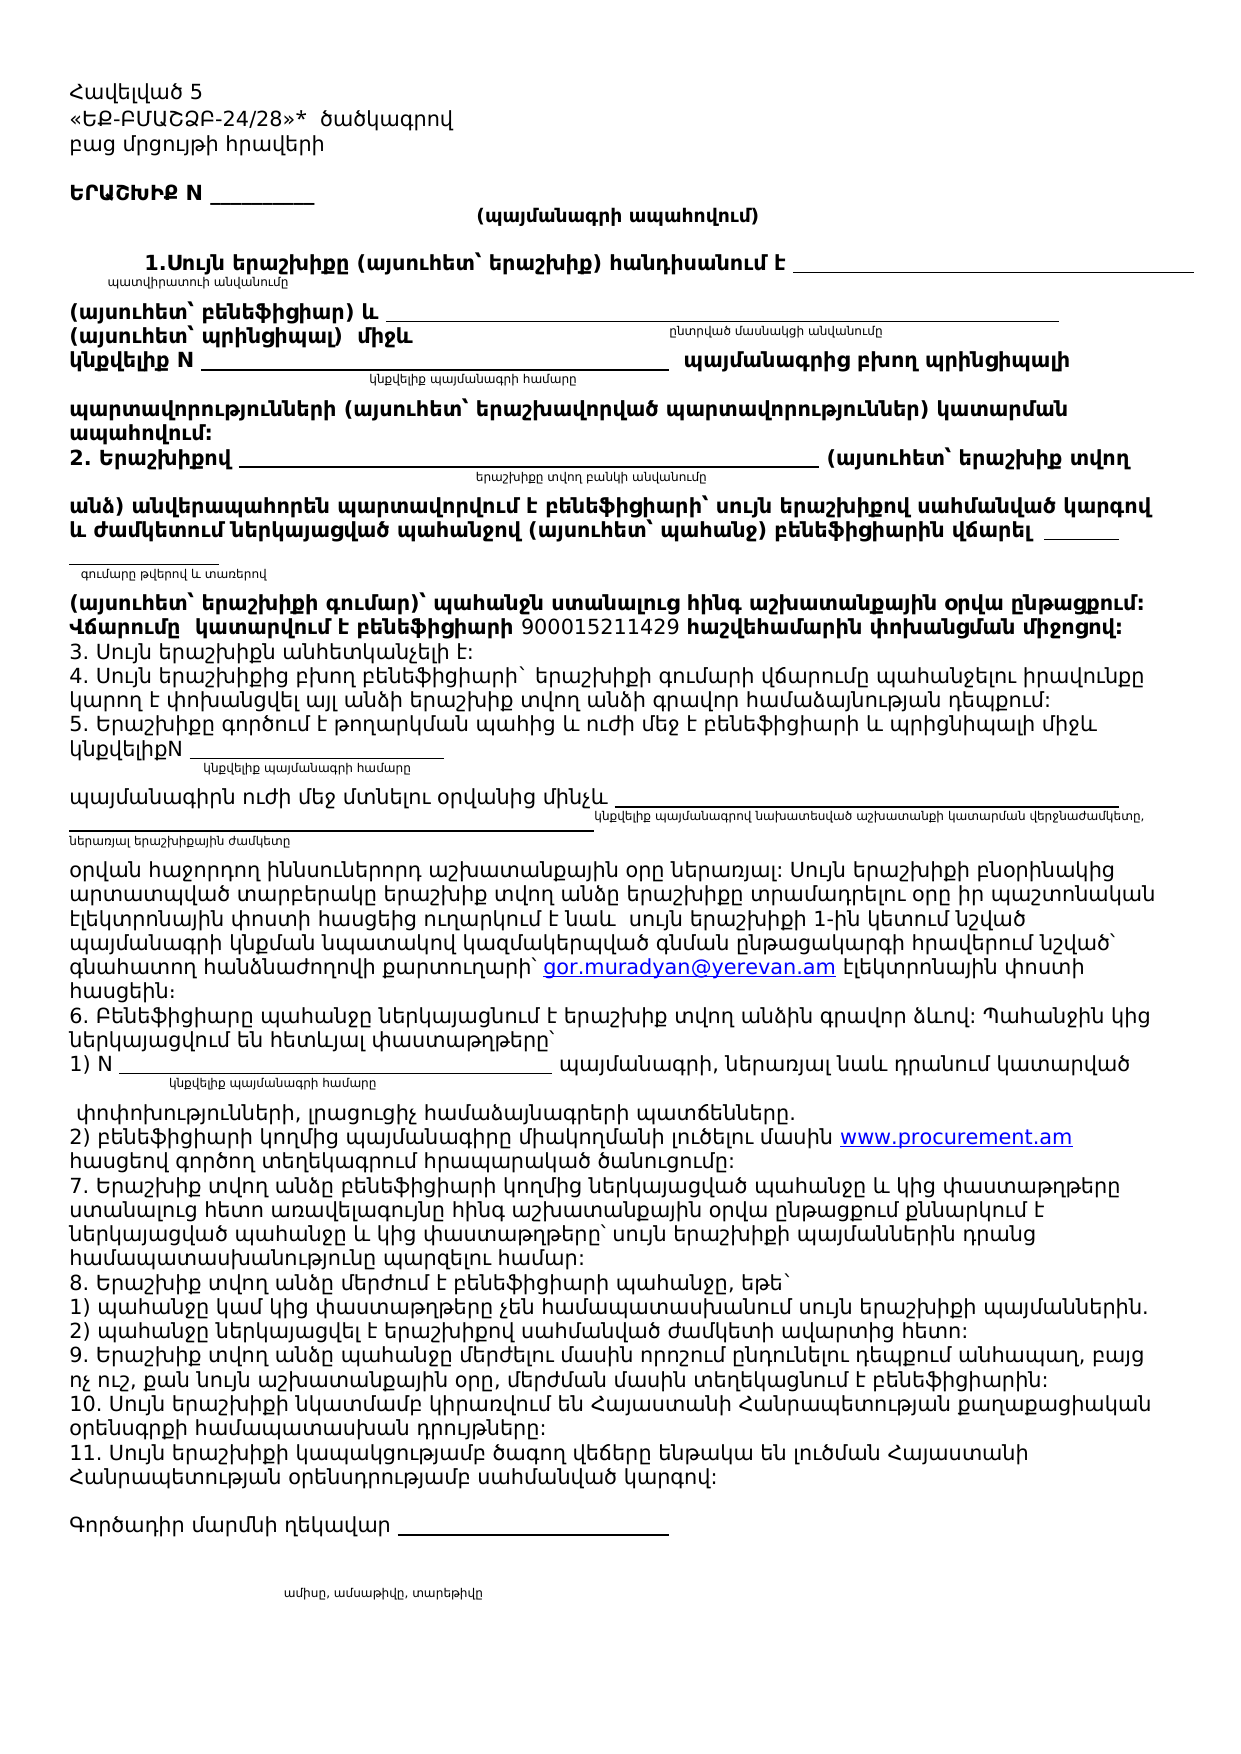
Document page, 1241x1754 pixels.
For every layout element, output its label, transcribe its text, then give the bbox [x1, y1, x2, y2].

text պատվիրատուի անվանումը [69, 276, 1167, 300]
text կնքվելիք պայմանագրի համարը [69, 761, 1167, 785]
text 2. Երաշխիքով (այսուհետ՝ երաշխիք տվող [69, 446, 1167, 470]
text (այսուհետ՝ բենեֆիցիար) և (այսուհետ՝ պրինցիպալ) միջև ընտրված մասնակցի անվանումը [69, 300, 1167, 348]
text 9. Երաշխիք տվող անձը պահանջը մերժելու մասին որոշում ընդունելու դեպքում անհապաղ, բայց ոչ ուշ, քան նույն աշխատանքային օրը, մերժման մասին տեղեկացնում է բենեֆիցիարին: [69, 1343, 1167, 1392]
text «ԵՔ-ԲՄԱՇՁԲ-24/28»* ծածկագրով [69, 104, 1167, 132]
text փոփոխությունների, լրացուցիչ համաձայնագրերի պատճենները. [69, 1101, 1167, 1125]
text 10. Սույն երաշխիքի նկատմամբ կիրառվում են Հայաստանի Հանրապետության քաղաքացիական օրենսգրքի համապատասխան դրույթները: [69, 1392, 1167, 1441]
text ամիսը, ամսաթիվը, տարեթիվը [69, 1586, 1167, 1611]
text անձ) անվերապահորեն պարտավորվում է բենեֆիցիարի՝ սույն երաշխիքով սահմանված կարգով և ժամկետում ներկայացված պահանջով (այսուհետ՝ պահանջ) բենեֆիցիարին վճարել [69, 494, 1167, 567]
text Գործադիր մարմնի ղեկավար [69, 1513, 1167, 1538]
text երաշխիքը տվող բանկի անվանումը [69, 470, 1167, 494]
text 6. Բենեֆիցիարը պահանջը ներկայացնում է երաշխիք տվող անձին գրավոր ձևով: Պահանջին կից ներկայացվում են հետևյալ փաստաթղթերը՝ [69, 1004, 1167, 1052]
text 5. Երաշխիքը գործում է թողարկման պահից և ուժի մեջ է բենեֆիցիարի և պրիցնիպալի միջև կնքվելիքN [69, 712, 1167, 761]
text կնքվելիք պայմանագրի համարը [69, 1077, 1167, 1101]
text 11. Սույն երաշխիքի կապակցությամբ ծագող վեճերը ենթակա են լուծման Հայաստանի Հանրապետության օրենսդրությամբ սահմանված կարգով: [69, 1441, 1167, 1489]
text 3. Սույն երաշխիքն անհետկանչելի է: [69, 640, 1167, 664]
text գումարը թվերով և տառերով [69, 567, 1167, 591]
text Հավելված 5 [69, 80, 1167, 104]
text 8. Երաշխիք տվող անձը մերժում է բենեֆիցիարի պահանջը, եթե` [69, 1271, 1167, 1295]
text բաց մրցույթի հրավերի [69, 132, 1167, 157]
text (պայմանագրի ապահովում) [69, 205, 1167, 227]
text 7. Երաշխիք տվող անձը բենեֆիցիարի կողմից ներկայացված պահանջը և կից փաստաթղթերը ստանալուց հետո առավելագույնը հինգ աշխատանքային օրվա ընթացքում քննարկում է ներկայացված պահանջը և կից փաստաթղթերը՝ սույն երաշխիքի պայմաններին դրանց համապատասխանությունը պարզելու համար: [69, 1174, 1167, 1271]
text 1.Սույն երաշխիքը (այսուհետ՝ երաշխիք) հանդիսանում է [69, 251, 1167, 276]
text 1) պահանջը կամ կից փաստաթղթերը չեն համապատասխանում սույն երաշխիքի պայմաններին. [69, 1295, 1167, 1319]
text կնքվելիք N պայմանագրից բխող պրինցիպալի [69, 348, 1167, 373]
text պարտավորությունների (այսուհետ՝ երաշխավորված պարտավորություններ) կատարման ապահովում: [69, 397, 1167, 446]
text պայմանագիրն ուժի մեջ մտնելու օրվանից մինչև կնքվելիք պայմանագրով նախատեսված աշխատանքի կատարման վերջնաժամկետը, ներառյալ երաշխիքային ժամկետը [69, 785, 1167, 858]
text օրվան հաջորդող իննսուներորդ աշխատանքային օրը ներառյալ: Սույն երաշխիքի բնօրինակից արտատպված տարբերակը երաշխիք տվող անձը երաշխիքը տրամադրելու օրը իր պաշտոնական էլեկտրոնային փոստի հասցեից ուղարկում է նաև սույն երաշխիքի 1-ին կետում նշված պայմանագրի կնքման նպատակով կազմակերպված գնման ընթացակարգի հրավերում նշված՝ գնահատող հանձնաժողովի քարտուղարի՝ gor.muradyan@yerevan.am էլեկտրոնային փոստի հասցեին։ [69, 858, 1167, 1004]
text 2) պահանջը ներկայացվել է երաշխիքով սահմանված ժամկետի ավարտից հետո: [69, 1319, 1167, 1343]
text կնքվելիք պայմանագրի համարը [69, 373, 1167, 397]
text 4. Սույն երաշխիքից բխող բենեֆիցիարի` երաշխիքի գումարի վճարումը պահանջելու իրավունքը կարող է փոխանցվել այլ անձի երաշխիք տվող անձի գրավոր համաձայնության դեպքում: [69, 664, 1167, 712]
text (այսուհետ՝ երաշխիքի գումար)՝ պահանջն ստանալուց հինգ աշխատանքային օրվա ընթացքում: Վճարումը կատարվում է բենեֆիցիարի 900015211429 հաշվեհամարին փոխանցման միջոցով: [69, 591, 1167, 640]
text ԵՐԱՇԽԻՔ N __________ [69, 181, 1167, 205]
text 2) բենեֆիցիարի կողմից պայմանագիրը միակողմանի լուծելու մասին www.procurement.am հասցեով գործող տեղեկագրում հրապարակած ծանուցումը: [69, 1125, 1167, 1174]
text 1) N պայմանագրի, ներառյալ նաև դրանում կատարված [69, 1052, 1167, 1077]
